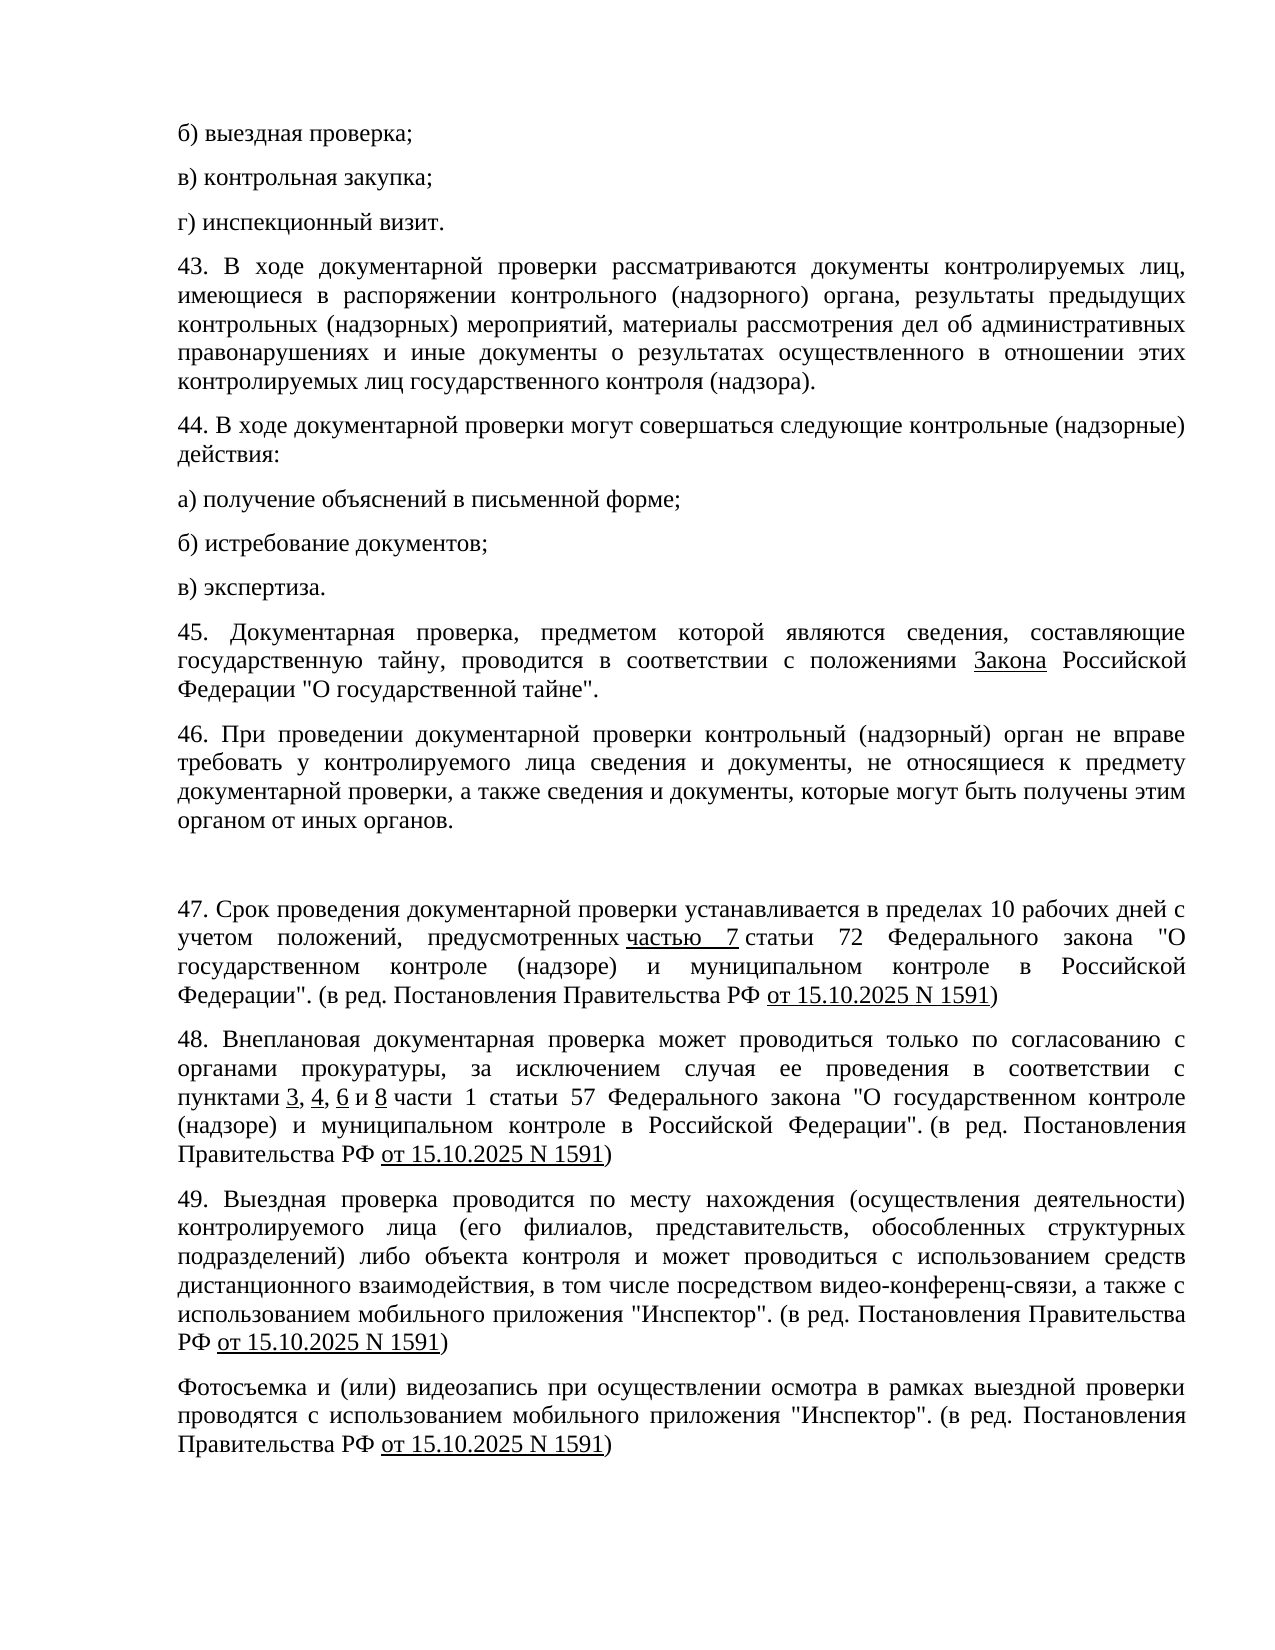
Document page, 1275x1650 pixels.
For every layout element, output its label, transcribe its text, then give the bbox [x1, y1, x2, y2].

text б) выездная проверка; [177, 118, 1186, 147]
text 49. Выездная проверка проводится по месту нахождения (осуществления деятельности) контролируемого лица (его филиалов, представительств, обособленных структурных подразделений) либо объекта контроля и может проводиться с использованием средств дистанционного взаимодействия, в том числе посредством видео-конференц-связи, а также с использованием мобильного приложения "Инспектор". (в ред. Постановления Правительства РФ от 15.10.2025 N 1591) [177, 1184, 1186, 1356]
text в) контрольная закупка; [177, 162, 1186, 191]
text 45. Документарная проверка, предметом которой являются сведения, составляющие государственную тайну, проводится в соответствии с положениями Закона Российской Федерации "О государственной тайне". [177, 617, 1186, 703]
text 47. Срок проведения документарной проверки устанавливается в пределах 10 рабочих дней с учетом положений, предусмотренных частью 7 статьи 72 Федерального закона "О государственном контроле (надзоре) и муниципальном контроле в Российской Федерации". (в ред. Постановления Правительства РФ от 15.10.2025 N 1591) [177, 894, 1186, 1009]
text 48. Внеплановая документарная проверка может проводиться только по согласованию с органами прокуратуры, за исключением случая ее проведения в соответствии с пунктами 3, 4, 6 и 8 части 1 статьи 57 Федерального закона "О государственном контроле (надзоре) и муниципальном контроле в Российской Федерации". (в ред. Постановления Правительства РФ от 15.10.2025 N 1591) [177, 1024, 1186, 1168]
text а) получение объяснений в письменной форме; [177, 484, 1186, 512]
text 46. При проведении документарной проверки контрольный (надзорный) орган не вправе требовать у контролируемого лица сведения и документы, не относящиеся к предмету документарной проверки, а также сведения и документы, которые могут быть получены этим органом от иных органов. [177, 719, 1186, 834]
text г) инспекционный визит. [177, 207, 1186, 236]
text 43. В ходе документарной проверки рассматриваются документы контролируемых лиц, имеющиеся в распоряжении контрольного (надзорного) органа, результаты предыдущих контрольных (надзорных) мероприятий, материалы рассмотрения дел об административных правонарушениях и иные документы о результатах осуществленного в отношении этих контролируемых лиц государственного контроля (надзора). [177, 251, 1186, 395]
text Фотосъемка и (или) видеозапись при осуществлении осмотра в рамках выездной проверки проводятся с использованием мобильного приложения "Инспектор". (в ред. Постановления Правительства РФ от 15.10.2025 N 1591) [177, 1372, 1186, 1458]
text б) истребование документов; [177, 528, 1186, 557]
text 44. В ходе документарной проверки могут совершаться следующие контрольные (надзорные) действия: [177, 411, 1186, 468]
text в) экспертиза. [177, 572, 1186, 601]
